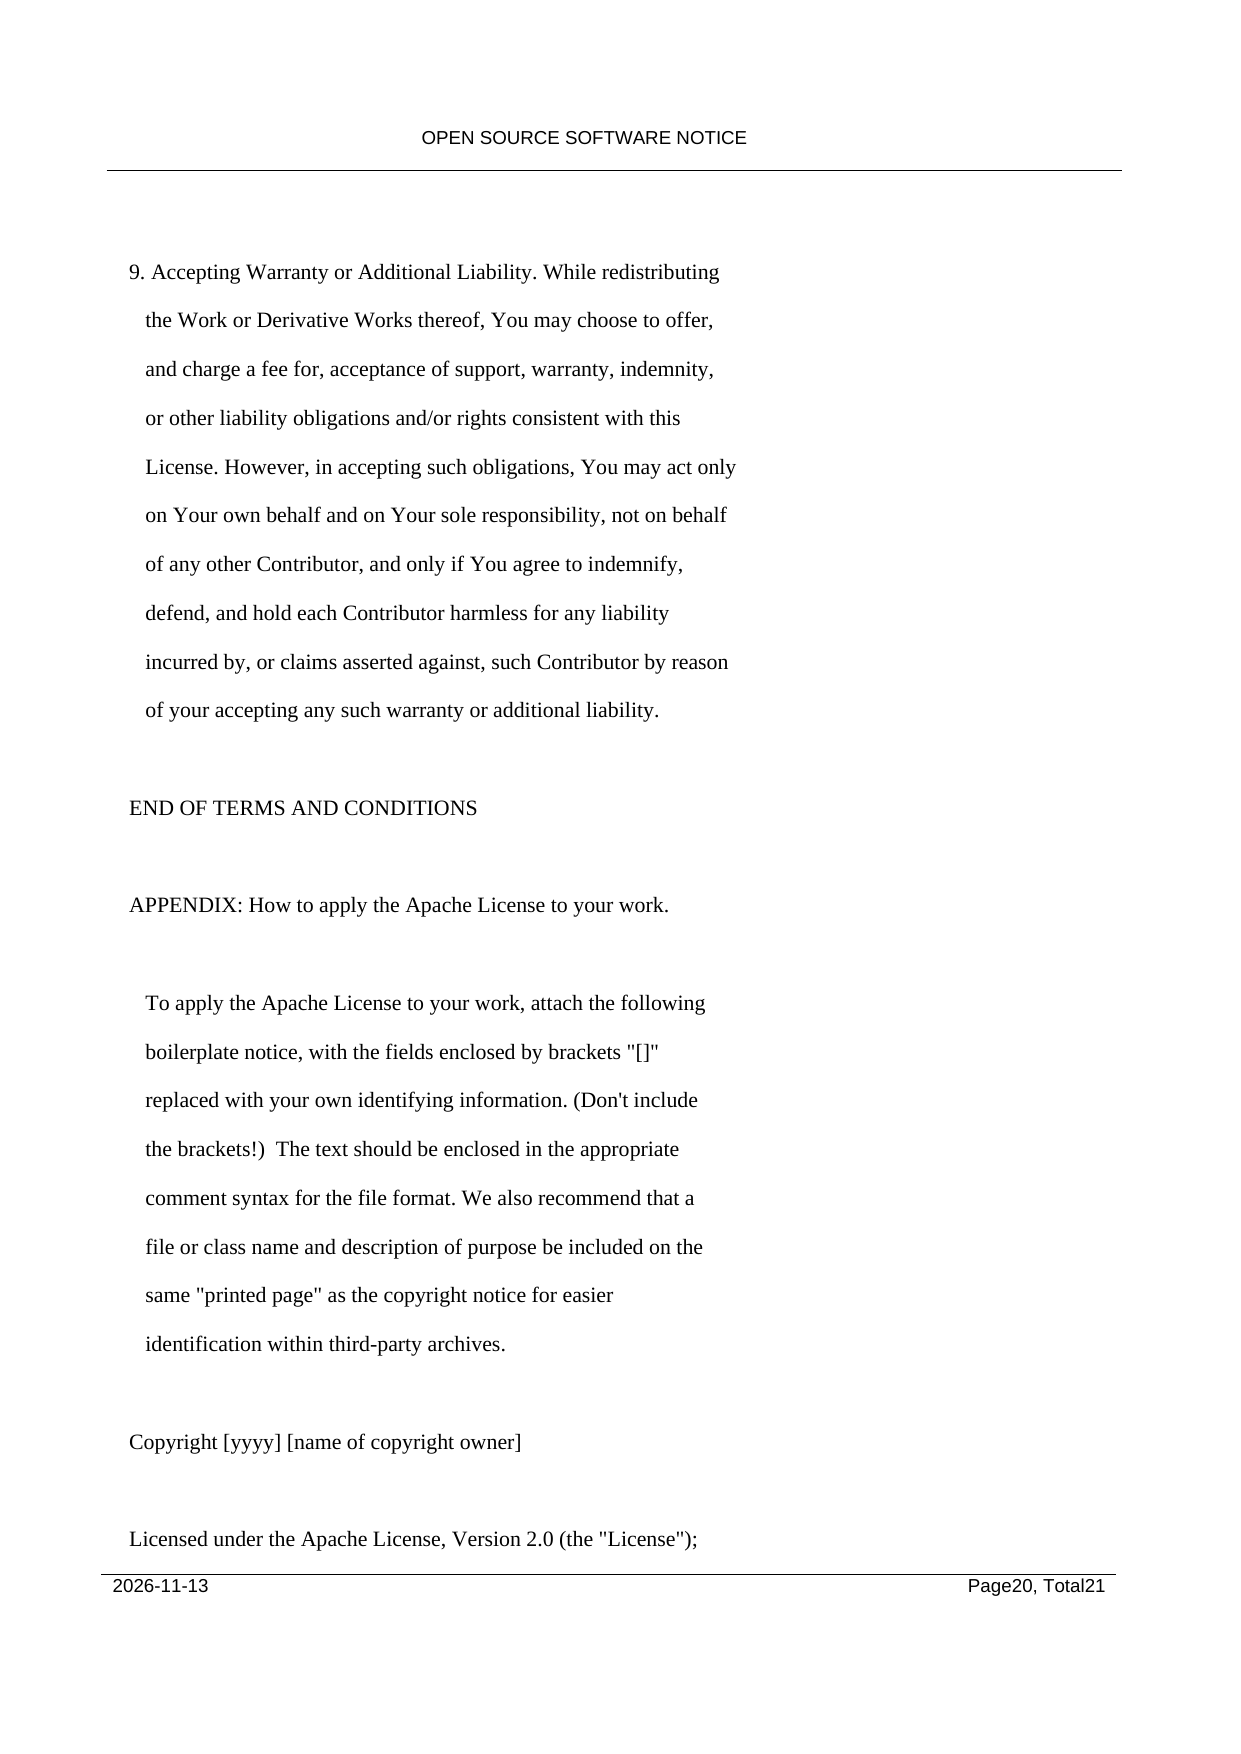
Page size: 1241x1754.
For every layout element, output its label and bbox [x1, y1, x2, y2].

text [112, 206, 1128, 1555]
